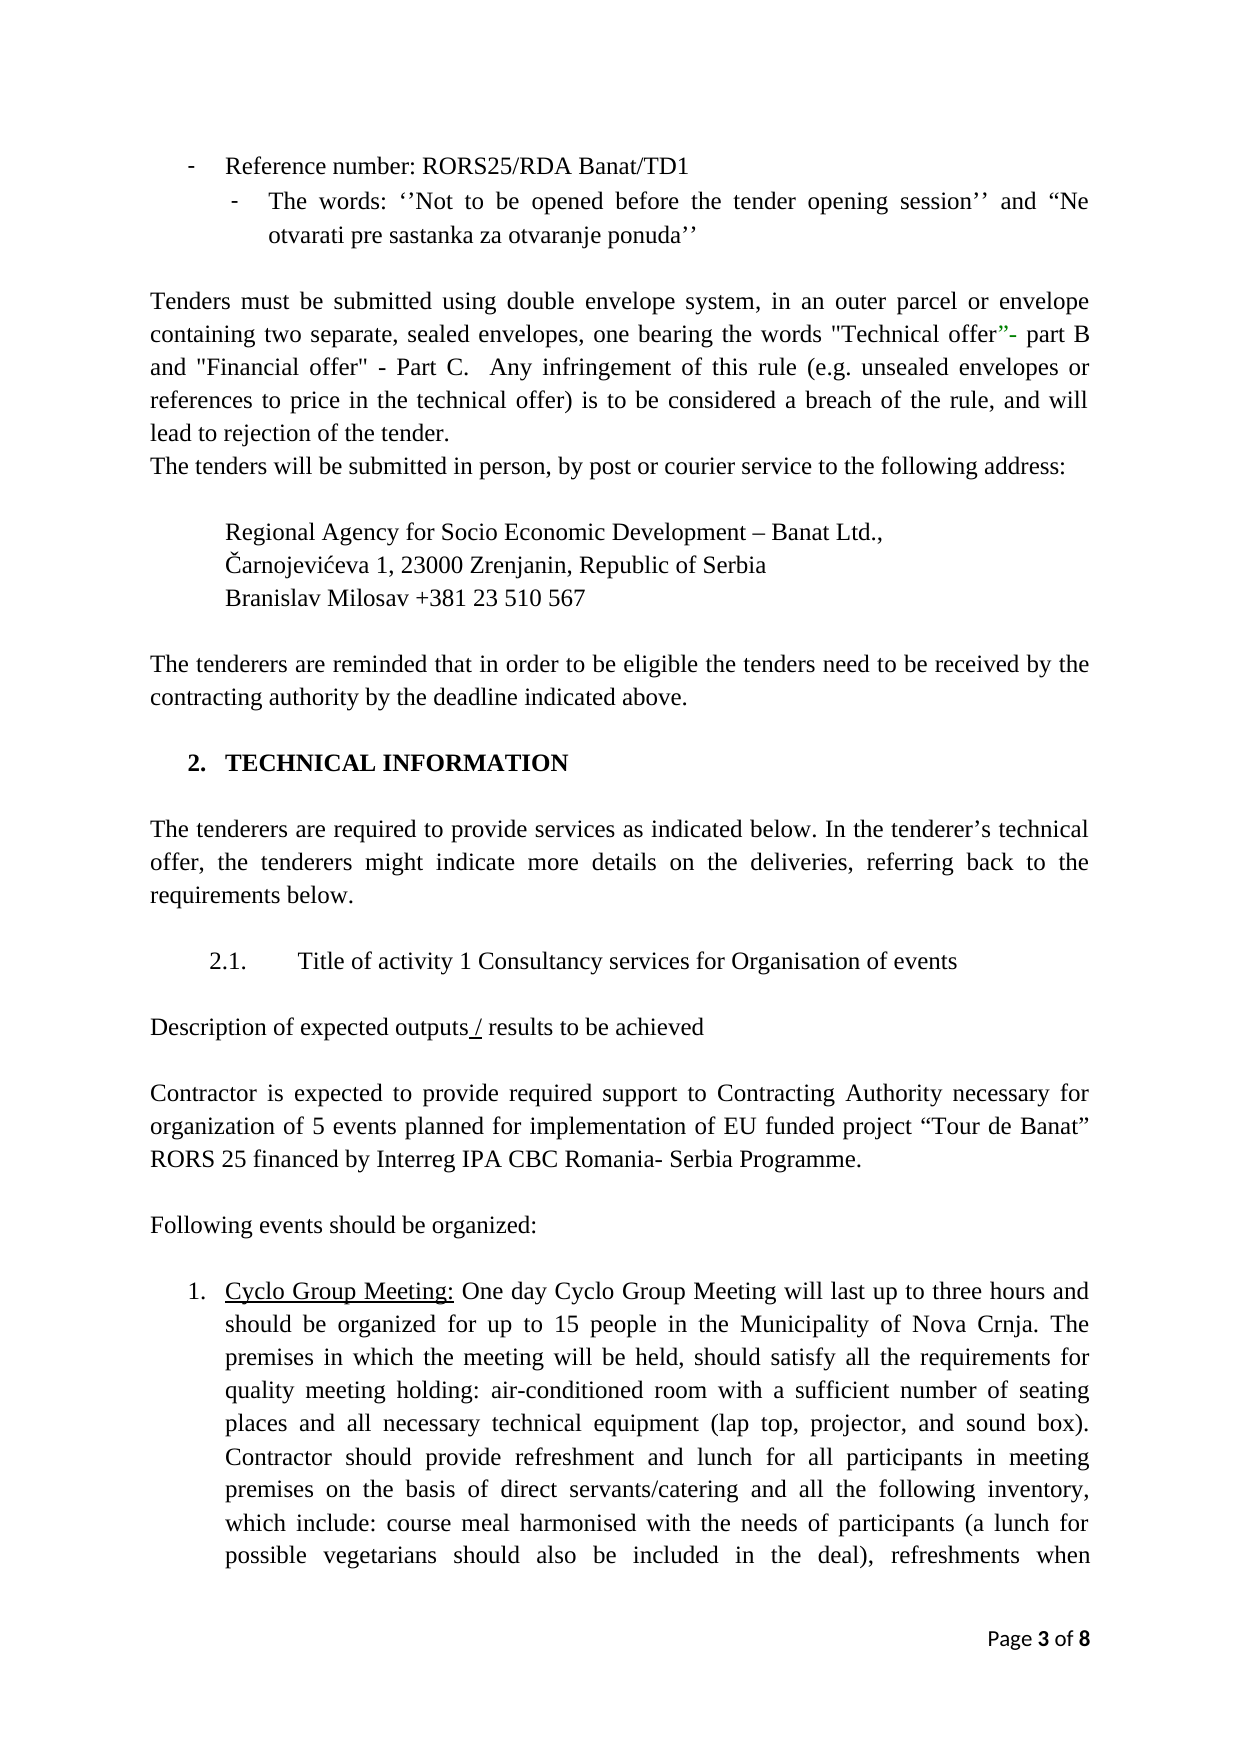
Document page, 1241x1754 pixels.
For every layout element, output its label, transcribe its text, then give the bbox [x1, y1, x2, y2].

text Following events should be organized: [150, 1210, 1090, 1239]
text Description of expected outputs / results to be achieved [150, 1012, 1090, 1041]
list The words: ‘’Not to be opened before the tender opening session’’ and “Ne otvarati pre sastanka za otvaranje ponuda’’ [231, 185, 1090, 248]
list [187, 1276, 1090, 1569]
text Tenders must be submitted using double envelope system, in an outer parcel or envelope containing two separate, sealed envelopes, one bearing the words "Technical offer”- part B and "Financial offer" - Part C. Any infringement of this rule (e.g. unsealed envelopes or references to price in the technical offer) is to be considered a breach of the rule, and will lead to rejection of the tender. [150, 286, 1090, 447]
text Branislav Milosav +381 23 510 567 [225, 583, 1090, 612]
list Reference number: RORS25/RDA Banat/TD1 [187, 150, 1090, 181]
text The tenderers are reminded that in order to be eligible the tenders need to be received by the contracting authority by the deadline indicated above. [150, 649, 1090, 711]
text Čarnojevićeva 1, 23000 Zrenjanin, Republic of Serbia [225, 550, 1090, 579]
list TECHNICAL INFORMATION [187, 748, 1090, 777]
text The tenderers are required to provide services as indicated below. In the tenderer’s technical offer, the tenderers might indicate more details on the deliveries, referring back to the requirements below. [150, 814, 1090, 909]
text Regional Agency for Socio Economic Development – Banat Ltd., [225, 517, 1090, 546]
text Contractor is expected to provide required support to Contracting Authority necessary for organization of 5 events planned for implementation of EU funded project “Tour de Banat” RORS 25 financed by Interreg IPA CBC Romania- Serbia Programme. [150, 1078, 1090, 1173]
text The tenders will be submitted in person, by post or courier service to the following address: [150, 451, 1090, 480]
list Title of activity 1 Consultancy services for Organisation of events [209, 946, 1090, 975]
